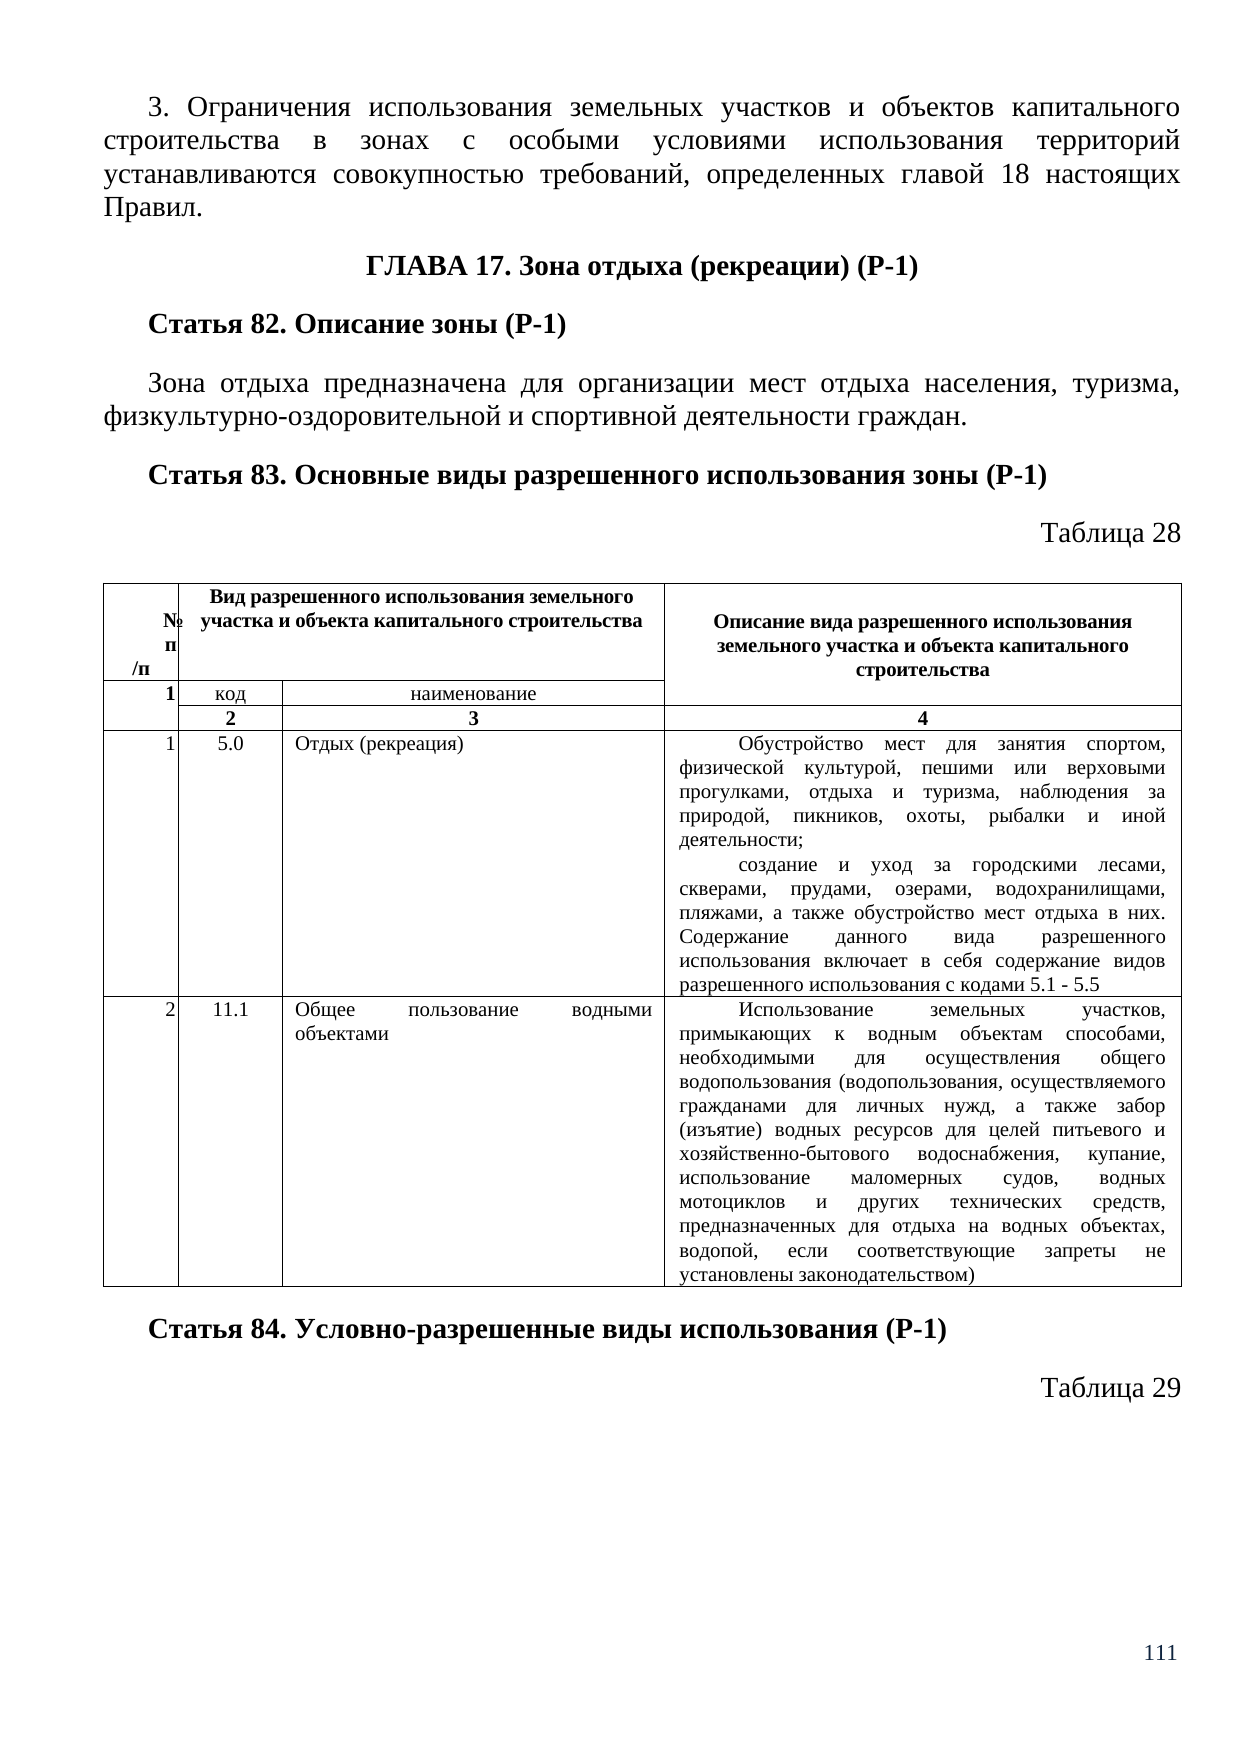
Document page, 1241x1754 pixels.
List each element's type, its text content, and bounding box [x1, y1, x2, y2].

text Таблица 28 [103, 516, 1181, 549]
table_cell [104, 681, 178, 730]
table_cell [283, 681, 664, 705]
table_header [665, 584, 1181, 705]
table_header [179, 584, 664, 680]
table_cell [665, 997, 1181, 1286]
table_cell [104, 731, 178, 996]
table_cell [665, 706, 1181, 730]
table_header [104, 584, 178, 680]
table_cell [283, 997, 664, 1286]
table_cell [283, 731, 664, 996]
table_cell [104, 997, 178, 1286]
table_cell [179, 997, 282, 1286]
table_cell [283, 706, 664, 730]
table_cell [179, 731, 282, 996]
text Таблица 29 [103, 1370, 1181, 1404]
text 3. Ограничения использования земельных участков и объектов капитального строительства в зонах с особыми условиями использования территорий устанавливаются совокупностью требований, определенных главой 18 настоящих Правил. [103, 89, 1181, 223]
text ГЛАВА 17. Зона отдыха (рекреации) (Р-1) [103, 248, 1181, 281]
text Статья 83. Основные виды разрешенного использования зоны (Р-1) [103, 457, 1181, 491]
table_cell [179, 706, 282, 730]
text Статья 84. Условно-разрешенные виды использования (Р-1) [103, 1312, 1181, 1345]
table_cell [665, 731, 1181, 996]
text Статья 82. Описание зоны (Р-1) [103, 306, 1181, 340]
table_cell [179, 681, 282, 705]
text Зона отдыха предназначена для организации мест отдыха населения, туризма, физкультурно-оздоровительной и спортивной деятельности граждан. [103, 365, 1181, 432]
